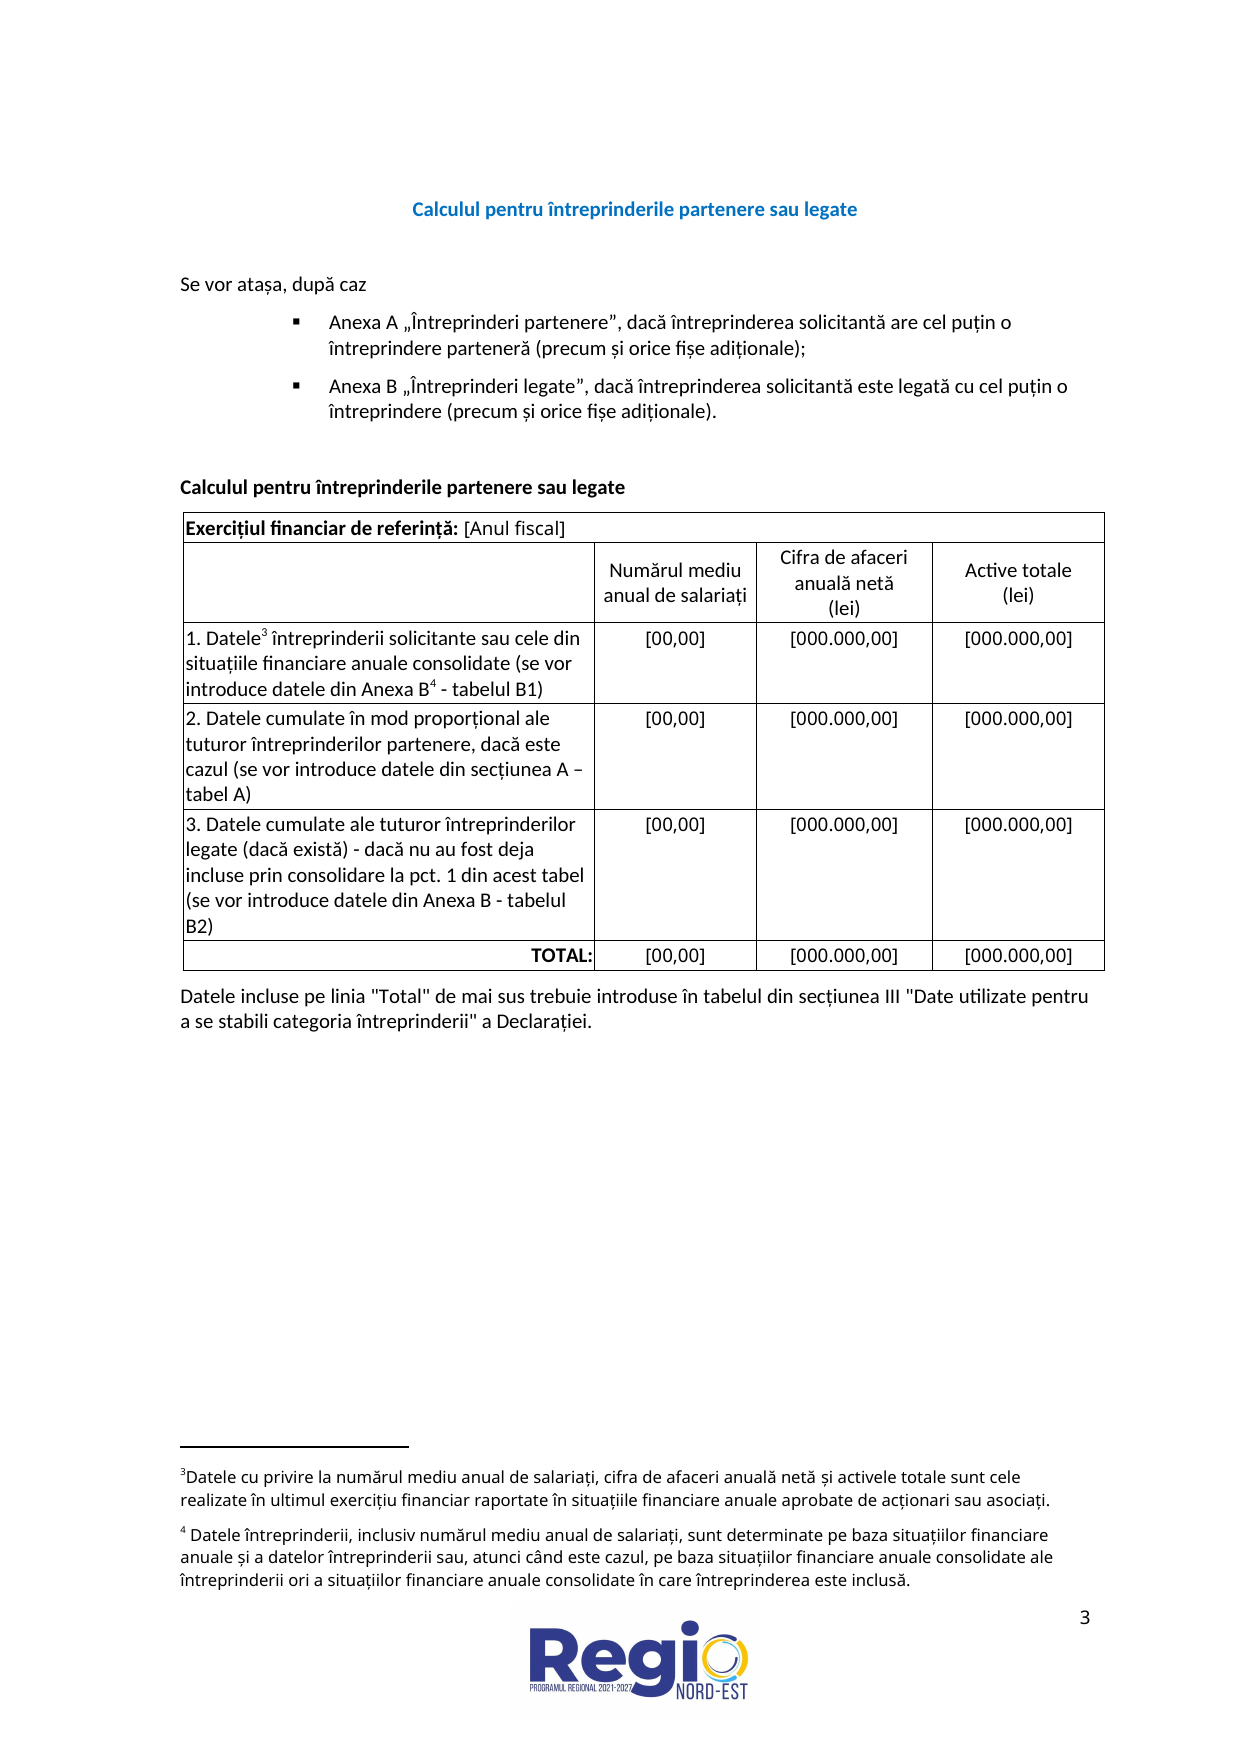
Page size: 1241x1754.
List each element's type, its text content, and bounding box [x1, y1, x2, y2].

table_cell [595, 623, 756, 703]
table_cell Active totale (lei) [933, 543, 1104, 622]
table_cell [595, 810, 756, 940]
subtitle Calculul pentru întreprinderile partenere sau legate [180, 474, 1090, 499]
table_cell Numărul mediu anual de salariaţi [595, 543, 756, 622]
picture [509, 1602, 762, 1720]
table_cell [933, 704, 1104, 808]
table_cell TOTAL: [184, 941, 594, 969]
list Anexa A „Întreprinderi partenere”, dacă întreprinderea solicitantă are cel puţin o întreprindere parteneră (precum şi orice fişe adiţionale); [291, 309, 1090, 360]
list Anexa B „Întreprinderi legate”, dacă întreprinderea solicitantă este legată cu cel puţin o întreprindere (precum şi orice fişe adiţionale). [291, 373, 1090, 424]
table_cell [757, 623, 932, 703]
table_cell 3. Datele cumulate ale tuturor întreprinderilor legate (dacă există) - dacă nu au fost deja incluse prin consolidare la pct. 1 din acest tabel (se vor introduce datele din Anexa B - tabelul B2) [184, 810, 594, 940]
subtitle Calculul pentru întreprinderile partenere sau legate [180, 196, 1090, 221]
table_cell [757, 810, 932, 940]
table_cell Cifra de afaceri anuală netă (lei) [757, 543, 932, 622]
table_cell [933, 623, 1104, 703]
table_cell [595, 941, 756, 969]
table_cell [933, 941, 1104, 969]
table_cell [757, 941, 932, 969]
table_cell 1. Datele întreprinderii solicitante sau cele din situaţiile financiare anuale consolidate (se vor introduce datele din Anexa B - tabelul B1) [184, 623, 594, 703]
table_cell [933, 810, 1104, 940]
text Datele incluse pe linia "Total" de mai sus trebuie introduse în tabelul din secţiunea III "Date utilizate pentru a se stabili categoria întreprinderii" a Declaraţiei. [180, 983, 1090, 1034]
table_cell [184, 543, 594, 622]
text Se vor ataşa, după caz [180, 272, 1090, 297]
table_cell [757, 704, 932, 808]
table_header Exerciţiul financiar de referinţă: [184, 513, 1104, 542]
table_cell 2. Datele cumulate în mod proporţional ale tuturor întreprinderilor partenere, dacă este cazul (se vor introduce datele din secţiunea A – tabel A) [184, 704, 594, 808]
table_cell [595, 704, 756, 808]
